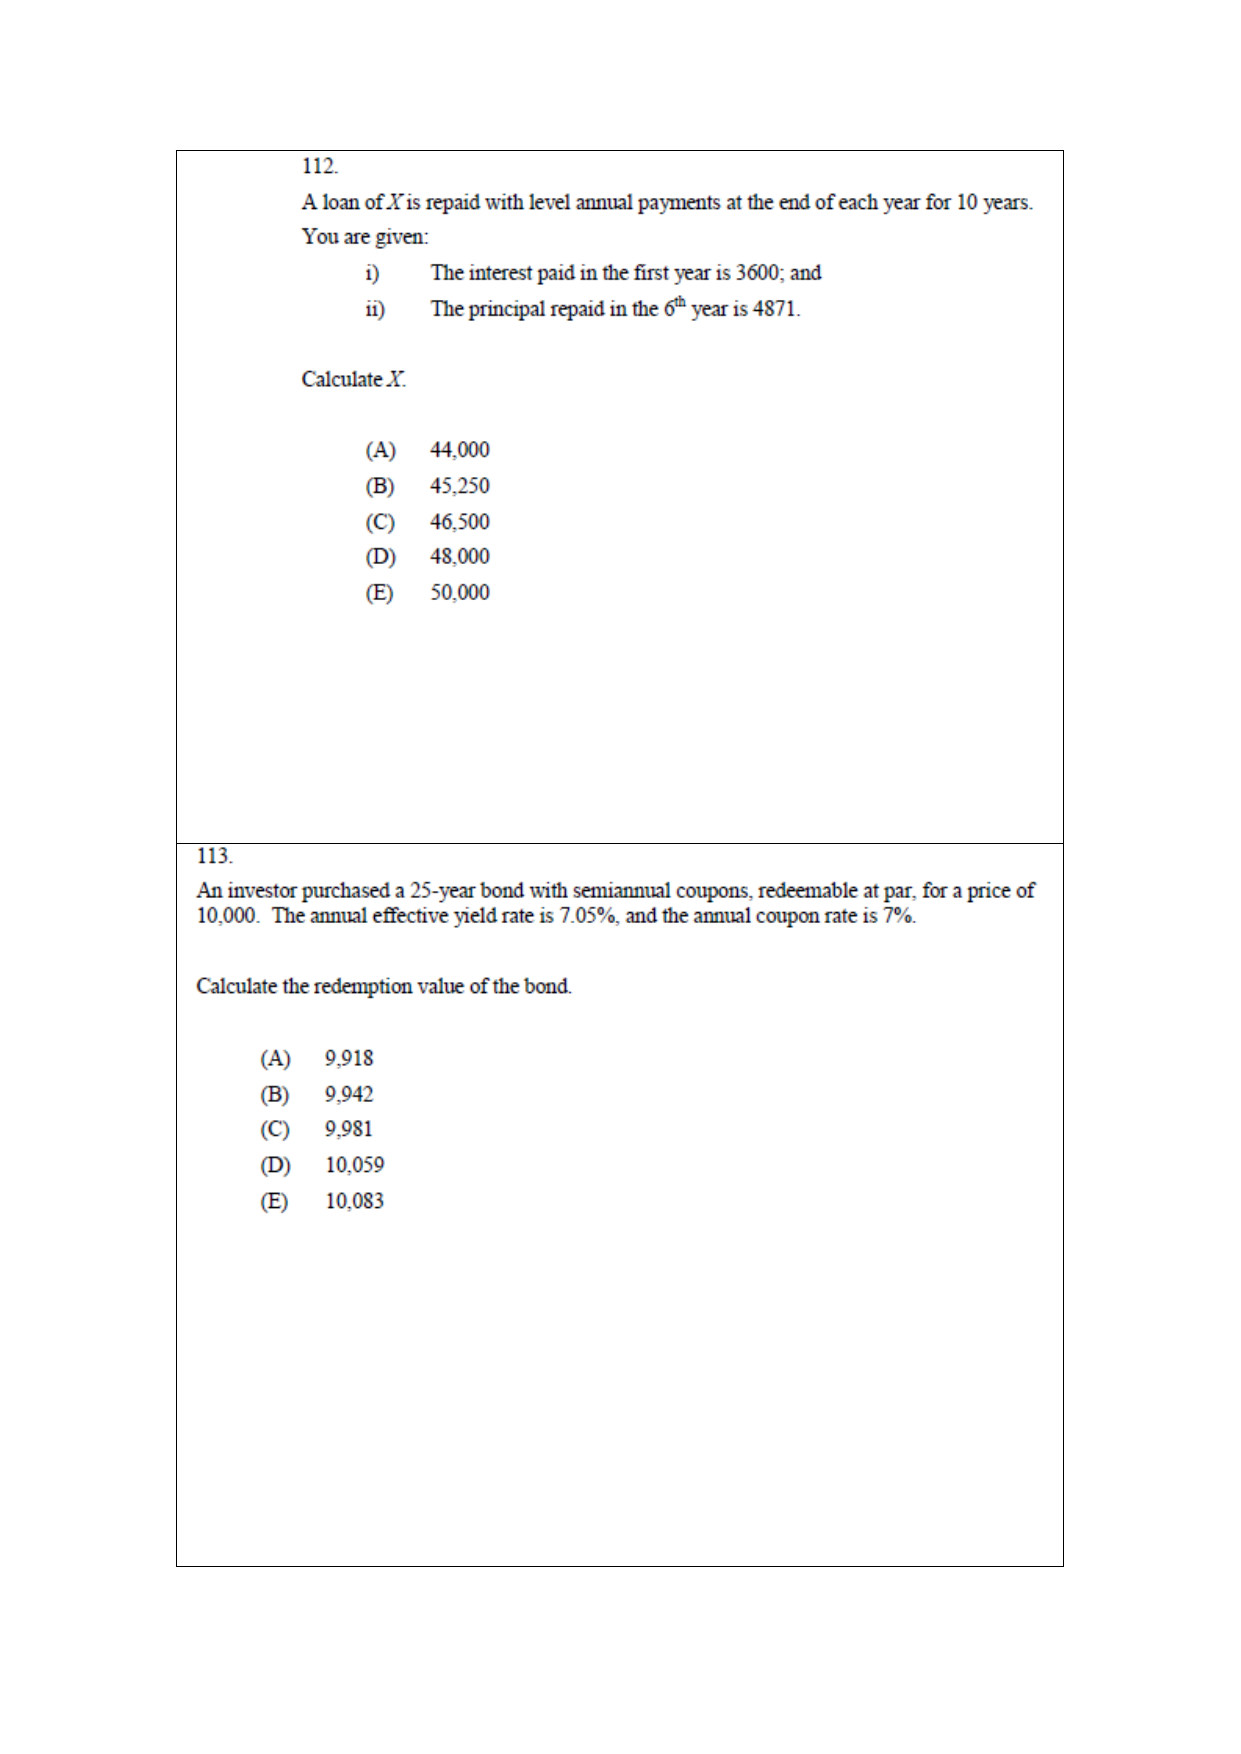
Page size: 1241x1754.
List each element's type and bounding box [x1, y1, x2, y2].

table_cell [177, 844, 1063, 1566]
table_header [177, 151, 1063, 843]
picture [180, 844, 1053, 1229]
picture [290, 151, 1053, 611]
